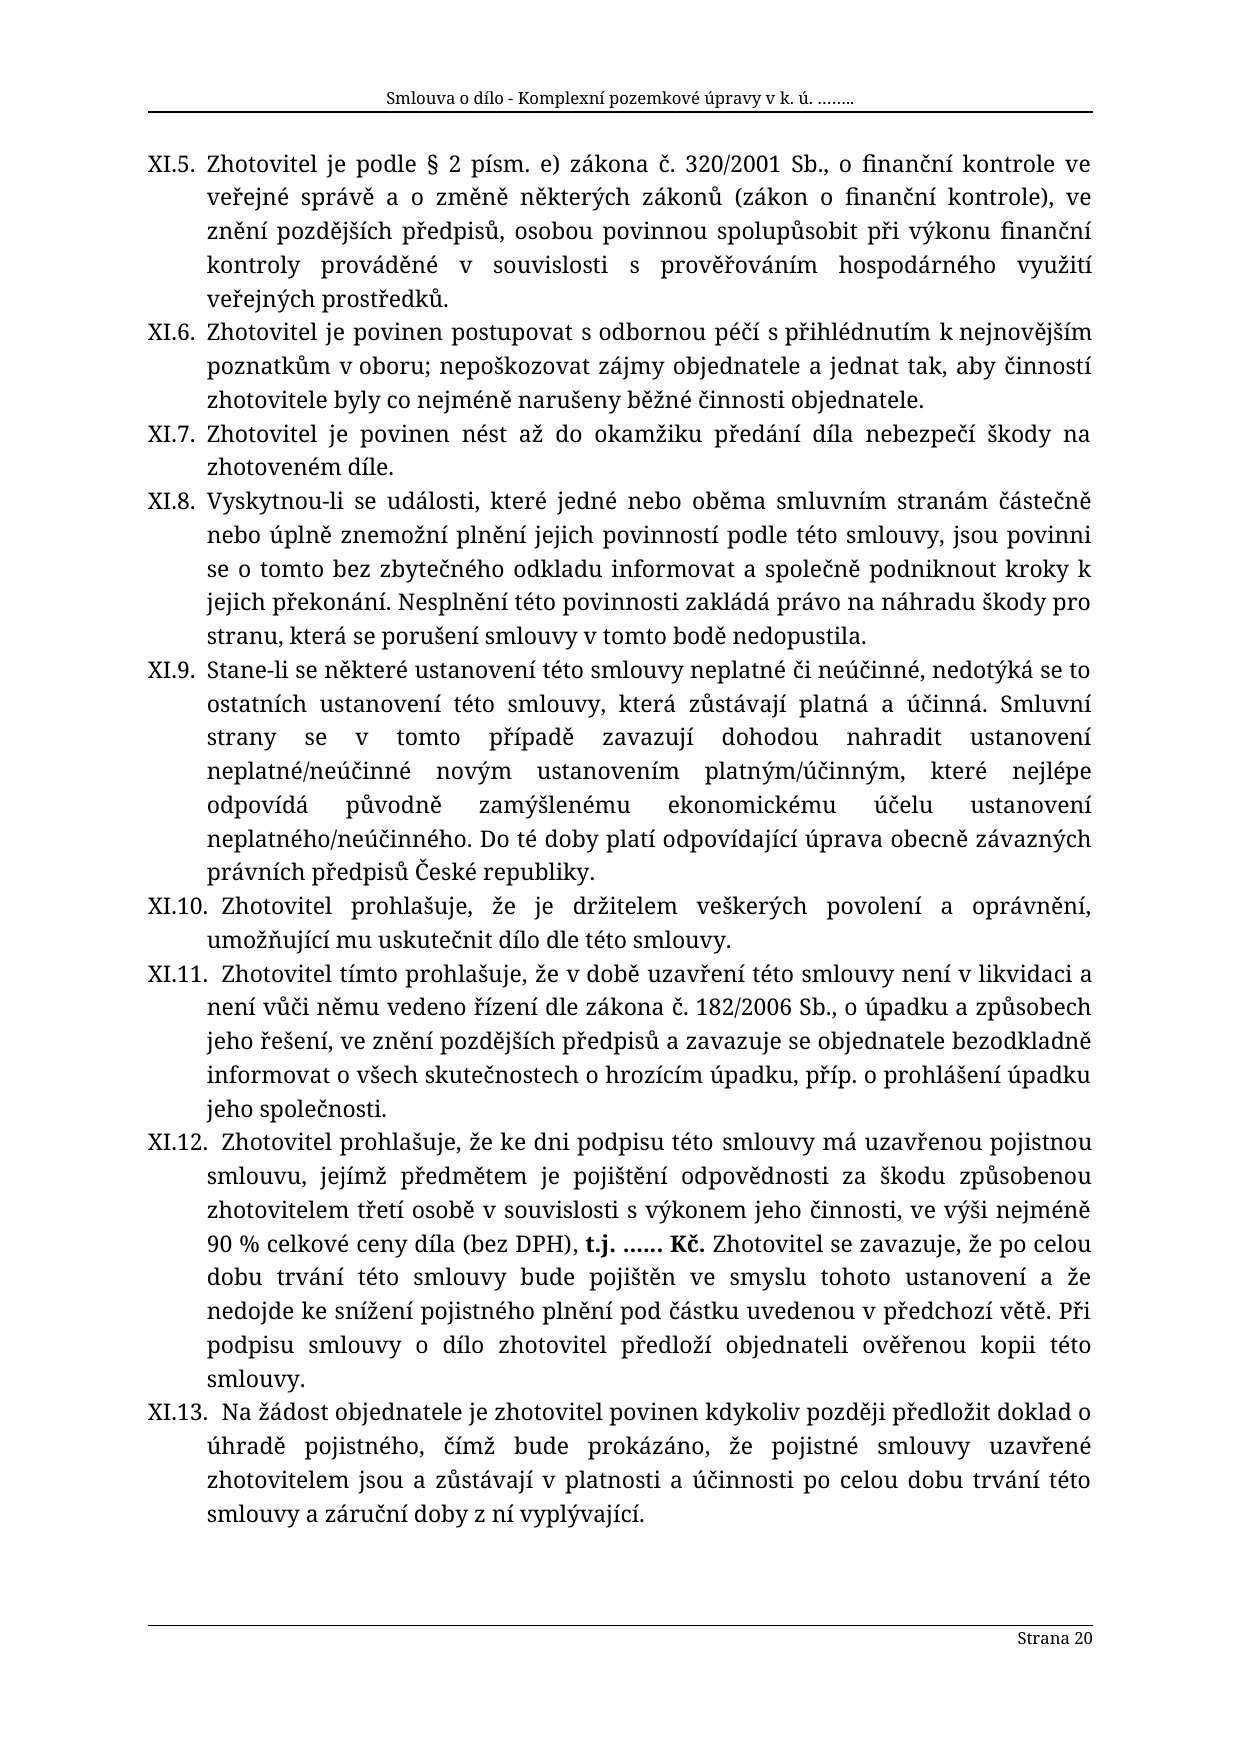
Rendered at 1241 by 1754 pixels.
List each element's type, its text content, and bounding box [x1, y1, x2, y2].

list Zhotovitel je povinen postupovat s odbornou péčí s přihlédnutím k nejnovějším poznatkům v oboru; nepoškozovat zájmy objednatele a jednat tak, aby činností zhotovitele byly co nejméně narušeny běžné činnosti objednatele. [148, 316, 1093, 415]
list Zhotovitel je podle § 2 písm. e) zákona č. 320/2001 Sb., o finanční kontrole ve veřejné správě a o změně některých zákonů (zákon o finanční kontrole), ve znění pozdějších předpisů, osobou povinnou spolupůsobit při výkonu finanční kontroly prováděné v souvislosti s prověřováním hospodárného využití veřejných prostředků. [148, 148, 1093, 314]
list Zhotovitel prohlašuje, že ke dni podpisu této smlouvy má uzavřenou pojistnou smlouvu, jejímž předmětem je pojištění odpovědnosti za škodu způsobenou zhotovitelem třetí osobě v souvislosti s výkonem jeho činnosti, ve výši nejméně 90 % celkové ceny díla (bez DPH), t.j. ...... Kč. Zhotovitel se zavazuje, že po celou dobu trvání této smlouvy bude pojištěn ve smyslu tohoto ustanovení a že nedojde ke snížení pojistného plnění pod částku uvedenou v předchozí větě. Při podpisu smlouvy o dílo zhotovitel předloží objednateli ověřenou kopii této smlouvy. [148, 1126, 1093, 1394]
list Zhotovitel prohlašuje, že je držitelem veškerých povolení a oprávnění, umožňující mu uskutečnit dílo dle této smlouvy. [148, 890, 1093, 955]
list Na žádost objednatele je zhotovitel povinen kdykoliv později předložit doklad o úhradě pojistného, čímž bude prokázáno, že pojistné smlouvy uzavřené zhotovitelem jsou a zůstávají v platnosti a účinnosti po celou dobu trvání této smlouvy a záruční doby z ní vyplývající. [148, 1396, 1093, 1529]
list Zhotovitel tímto prohlašuje, že v době uzavření této smlouvy není v likvidaci a není vůči němu vedeno řízení dle zákona č. 182/2006 Sb., o úpadku a způsobech jeho řešení, ve znění pozdějších předpisů a zavazuje se objednatele bezodkladně informovat o všech skutečnostech o hrozícím úpadku, příp. o prohlášení úpadku jeho společnosti. [148, 958, 1093, 1124]
list Stane-li se některé ustanovení této smlouvy neplatné či neúčinné, nedotýká se to ostatních ustanovení této smlouvy, která zůstávají platná a účinná. Smluvní strany se v tomto případě zavazují dohodou nahradit ustanovení neplatné/neúčinné novým ustanovením platným/účinným, které nejlépe odpovídá původně zamýšlenému ekonomickému účelu ustanovení neplatného/neúčinného. Do té doby platí odpovídající úprava obecně závazných právních předpisů České republiky. [148, 654, 1093, 888]
list Vyskytnou-li se události, které jedné nebo oběma smluvním stranám částečně nebo úplně znemožní plnění jejich povinností podle této smlouvy, jsou povinni se o tomto bez zbytečného odkladu informovat a společně podniknout kroky k jejich překonání. Nesplnění této povinnosti zakládá právo na náhradu škody pro stranu, která se porušení smlouvy v tomto bodě nedopustila. [148, 485, 1093, 651]
list Zhotovitel je povinen nést až do okamžiku předání díla nebezpečí škody na zhotoveném díle. [148, 418, 1093, 483]
